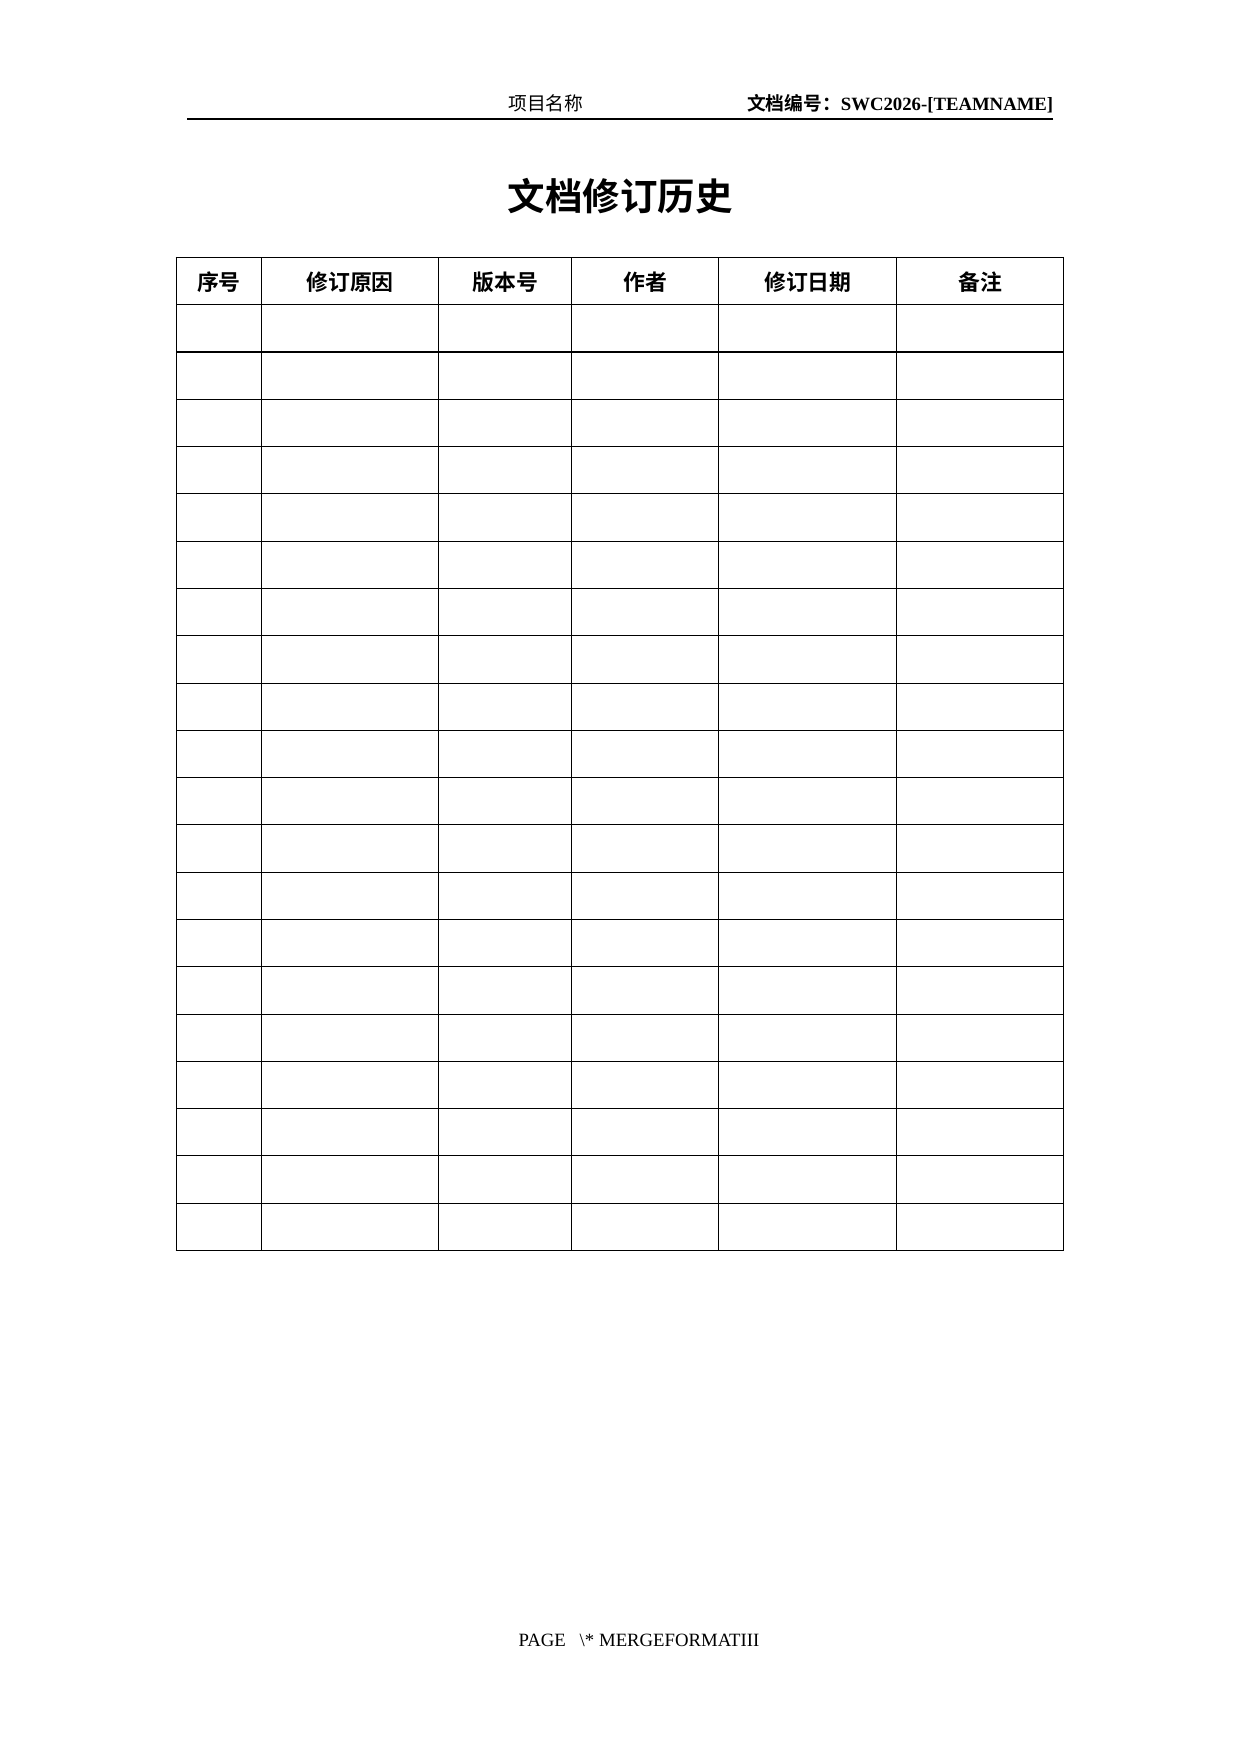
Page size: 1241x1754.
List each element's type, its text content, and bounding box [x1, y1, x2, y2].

table_cell [262, 873, 438, 919]
table_cell [719, 1062, 896, 1108]
table_cell [897, 731, 1063, 777]
table_cell [719, 731, 896, 777]
table_cell [719, 636, 896, 682]
table_cell [262, 967, 438, 1013]
table_cell [439, 400, 571, 446]
table_cell [572, 1015, 718, 1061]
table_cell [572, 636, 718, 682]
table_cell [177, 353, 261, 399]
table_cell [177, 400, 261, 446]
table_cell [439, 1015, 571, 1061]
table_cell [262, 1062, 438, 1108]
table_cell [719, 684, 896, 730]
table_cell [719, 825, 896, 872]
table_cell [572, 447, 718, 493]
table_cell [572, 684, 718, 730]
table_header 序号 [177, 258, 261, 304]
table_cell [897, 967, 1063, 1013]
table_header 修订原因 [262, 258, 438, 304]
table_cell [439, 684, 571, 730]
table_cell [177, 873, 261, 919]
table_cell [177, 778, 261, 824]
table_cell [439, 636, 571, 682]
table_cell [572, 542, 718, 588]
table_cell [262, 305, 438, 351]
table_cell [177, 1204, 261, 1250]
table_cell [572, 778, 718, 824]
table_cell [262, 778, 438, 824]
table_cell [572, 305, 718, 351]
table_cell [572, 353, 718, 399]
table_cell [177, 967, 261, 1013]
table_cell [572, 967, 718, 1013]
table_cell [897, 1156, 1063, 1203]
table_cell [177, 825, 261, 872]
table_cell [897, 636, 1063, 682]
table_cell [897, 825, 1063, 872]
table_cell [572, 1062, 718, 1108]
table_cell [897, 589, 1063, 635]
table_cell [262, 1204, 438, 1250]
table_cell [897, 778, 1063, 824]
table_cell [177, 731, 261, 777]
table_cell [262, 1156, 438, 1203]
table_cell [439, 494, 571, 541]
table_cell [719, 447, 896, 493]
table_cell [897, 353, 1063, 399]
table_cell [719, 1204, 896, 1250]
table_cell [262, 825, 438, 872]
table_cell [439, 731, 571, 777]
table_cell [572, 731, 718, 777]
table_cell [719, 589, 896, 635]
table_cell [439, 967, 571, 1013]
table_cell [177, 447, 261, 493]
table_cell [719, 1015, 896, 1061]
table_cell [262, 731, 438, 777]
table_cell [572, 920, 718, 966]
text 文档修订历史 [187, 162, 1053, 227]
table_cell [897, 447, 1063, 493]
table_cell [262, 636, 438, 682]
table_cell [439, 825, 571, 872]
table_cell [719, 353, 896, 399]
table_cell [177, 1156, 261, 1203]
table_cell [719, 1156, 896, 1203]
table_cell [897, 494, 1063, 541]
table_cell [897, 920, 1063, 966]
table_cell [439, 1062, 571, 1108]
table_cell [572, 589, 718, 635]
table_cell [262, 447, 438, 493]
table_cell [262, 542, 438, 588]
table_cell [262, 1015, 438, 1061]
table_header 备注 [897, 258, 1063, 304]
table_cell [572, 1156, 718, 1203]
table_cell [262, 684, 438, 730]
table_cell [177, 305, 261, 351]
table_cell [719, 494, 896, 541]
table_cell [262, 920, 438, 966]
table_cell [177, 920, 261, 966]
table_cell [897, 1204, 1063, 1250]
table_cell [439, 305, 571, 351]
table_cell [177, 542, 261, 588]
table_cell [897, 542, 1063, 588]
table_cell [439, 920, 571, 966]
table_cell [719, 778, 896, 824]
table_cell [439, 778, 571, 824]
table_cell [572, 1109, 718, 1155]
table_cell [897, 400, 1063, 446]
table_header 版本号 [439, 258, 571, 304]
table_cell [572, 825, 718, 872]
table_cell [177, 636, 261, 682]
table_cell [719, 542, 896, 588]
table_cell [897, 684, 1063, 730]
table_cell [439, 447, 571, 493]
table_cell [719, 1109, 896, 1155]
table_cell [719, 400, 896, 446]
table_cell [262, 353, 438, 399]
table_header 修订日期 [719, 258, 896, 304]
table_cell [439, 353, 571, 399]
table_cell [177, 1015, 261, 1061]
table_cell [177, 494, 261, 541]
table_cell [897, 873, 1063, 919]
table_cell [572, 400, 718, 446]
table_cell [439, 589, 571, 635]
table_cell [897, 1015, 1063, 1061]
table_cell [262, 494, 438, 541]
table_cell [439, 1204, 571, 1250]
table_cell [439, 542, 571, 588]
table_cell [719, 873, 896, 919]
table_cell [719, 305, 896, 351]
table_cell [262, 1109, 438, 1155]
table_cell [897, 1109, 1063, 1155]
table_cell [177, 684, 261, 730]
table_cell [897, 305, 1063, 351]
table_cell [439, 1109, 571, 1155]
table_cell [572, 873, 718, 919]
table_cell [572, 1204, 718, 1250]
table_cell [177, 1062, 261, 1108]
table_cell [719, 967, 896, 1013]
table_cell [177, 1109, 261, 1155]
table_cell [572, 494, 718, 541]
table_cell [897, 1062, 1063, 1108]
table_cell [439, 1156, 571, 1203]
table_cell [439, 873, 571, 919]
table_header 作者 [572, 258, 718, 304]
table_cell [719, 920, 896, 966]
table_cell [262, 589, 438, 635]
table_cell [262, 400, 438, 446]
table_cell [177, 589, 261, 635]
